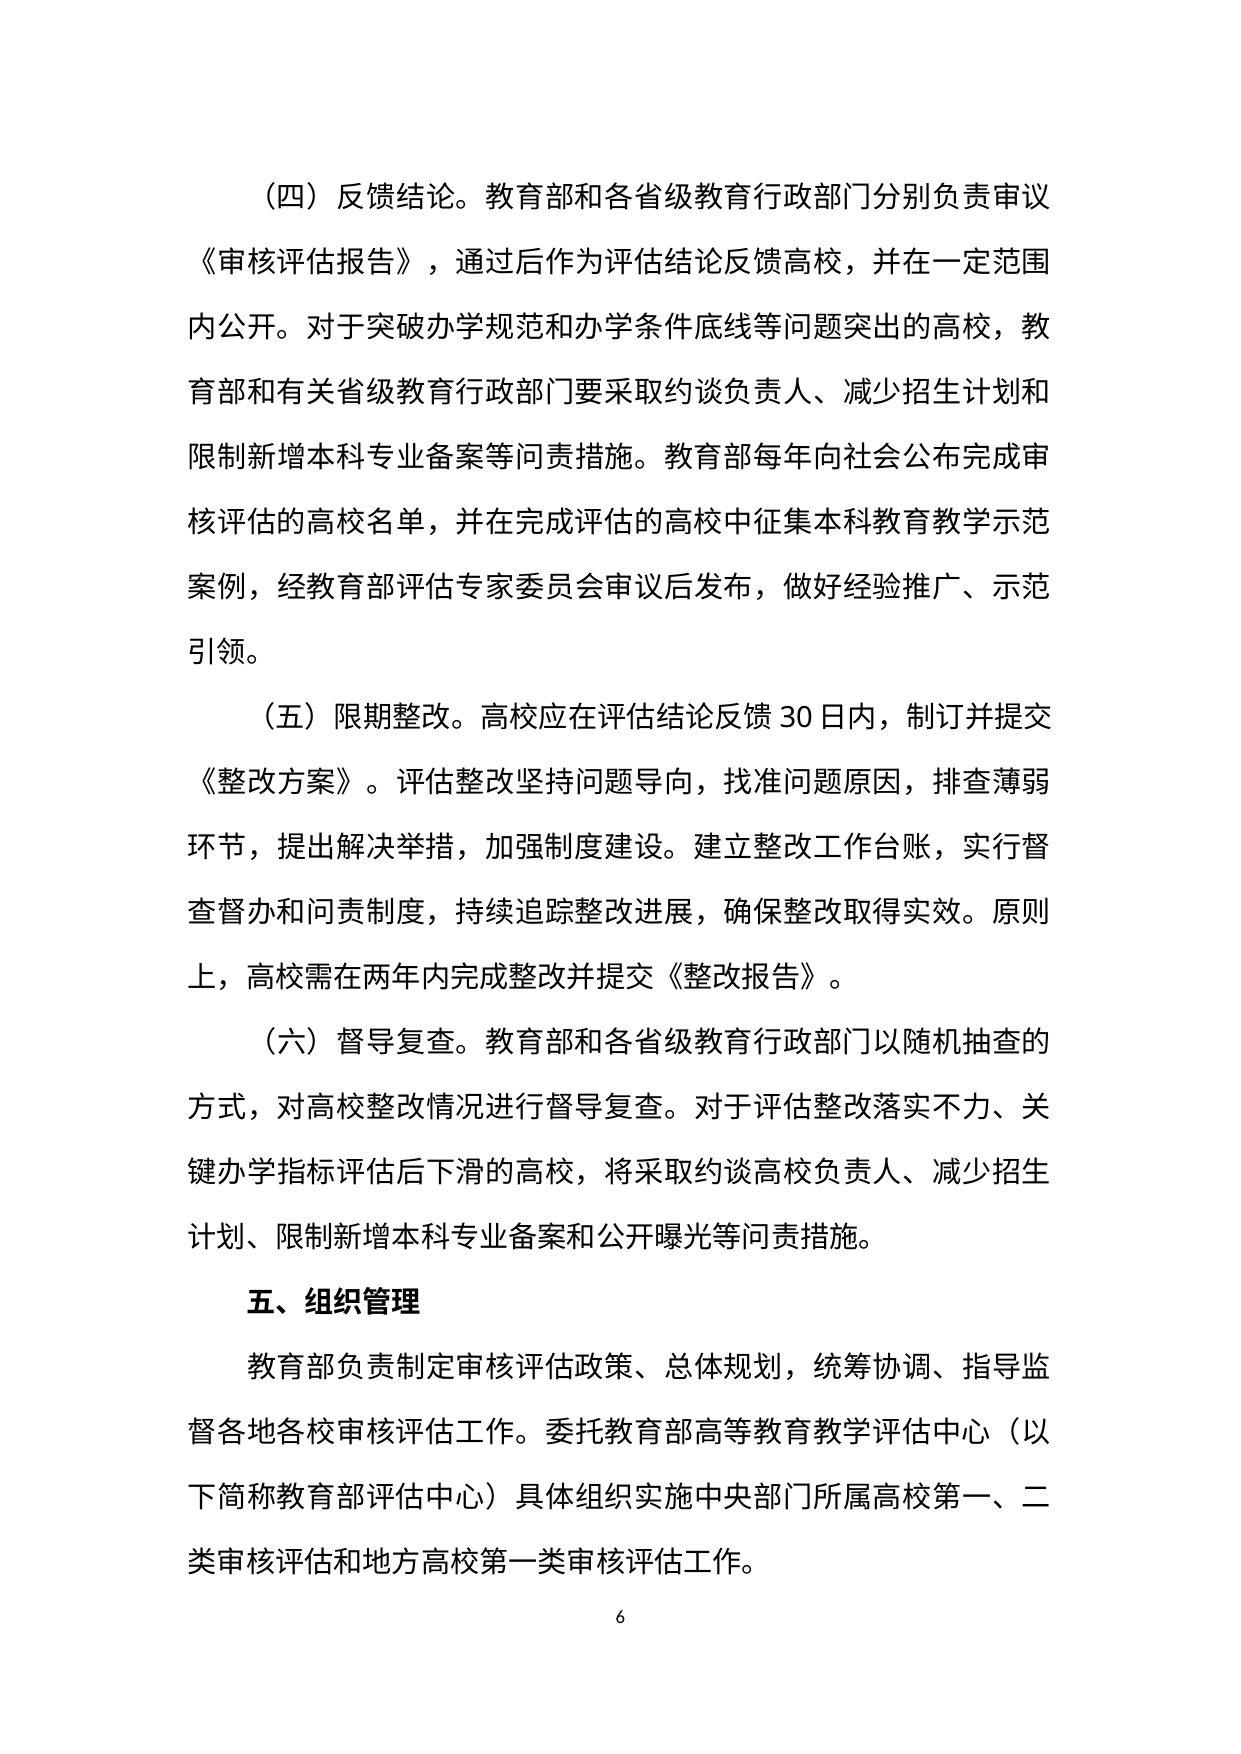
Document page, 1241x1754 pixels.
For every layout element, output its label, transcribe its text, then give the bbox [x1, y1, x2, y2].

text 五、组织管理 [187, 1267, 1053, 1332]
text （五）限期整改。高校应在评估结论反馈30日内，制订并提交《整改方案》。评估整改坚持问题导向，找准问题原因，排查薄弱环节，提出解决举措，加强制度建设。建立整改工作台账，实行督查督办和问责制度，持续追踪整改进展，确保整改取得实效。原则上，高校需在两年内完成整改并提交《整改报告》。 [187, 682, 1053, 1007]
text （六）督导复查。教育部和各省级教育行政部门以随机抽查的方式，对高校整改情况进行督导复查。对于评估整改落实不力、关键办学指标评估后下滑的高校，将采取约谈高校负责人、减少招生计划、限制新增本科专业备案和公开曝光等问责措施。 [187, 1007, 1053, 1267]
text （四）反馈结论。教育部和各省级教育行政部门分别负责审议《审核评估报告》，通过后作为评估结论反馈高校，并在一定范围内公开。对于突破办学规范和办学条件底线等问题突出的高校，教育部和有关省级教育行政部门要采取约谈负责人、减少招生计划和限制新增本科专业备案等问责措施。教育部每年向社会公布完成审核评估的高校名单，并在完成评估的高校中征集本科教育教学示范案例，经教育部评估专家委员会审议后发布，做好经验推广、示范引领。 [187, 162, 1053, 682]
text 教育部负责制定审核评估政策、总体规划，统筹协调、指导监督各地各校审核评估工作。委托教育部高等教育教学评估中心（以下简称教育部评估中心）具体组织实施中央部门所属高校第一、二类审核评估和地方高校第一类审核评估工作。 [187, 1332, 1053, 1592]
